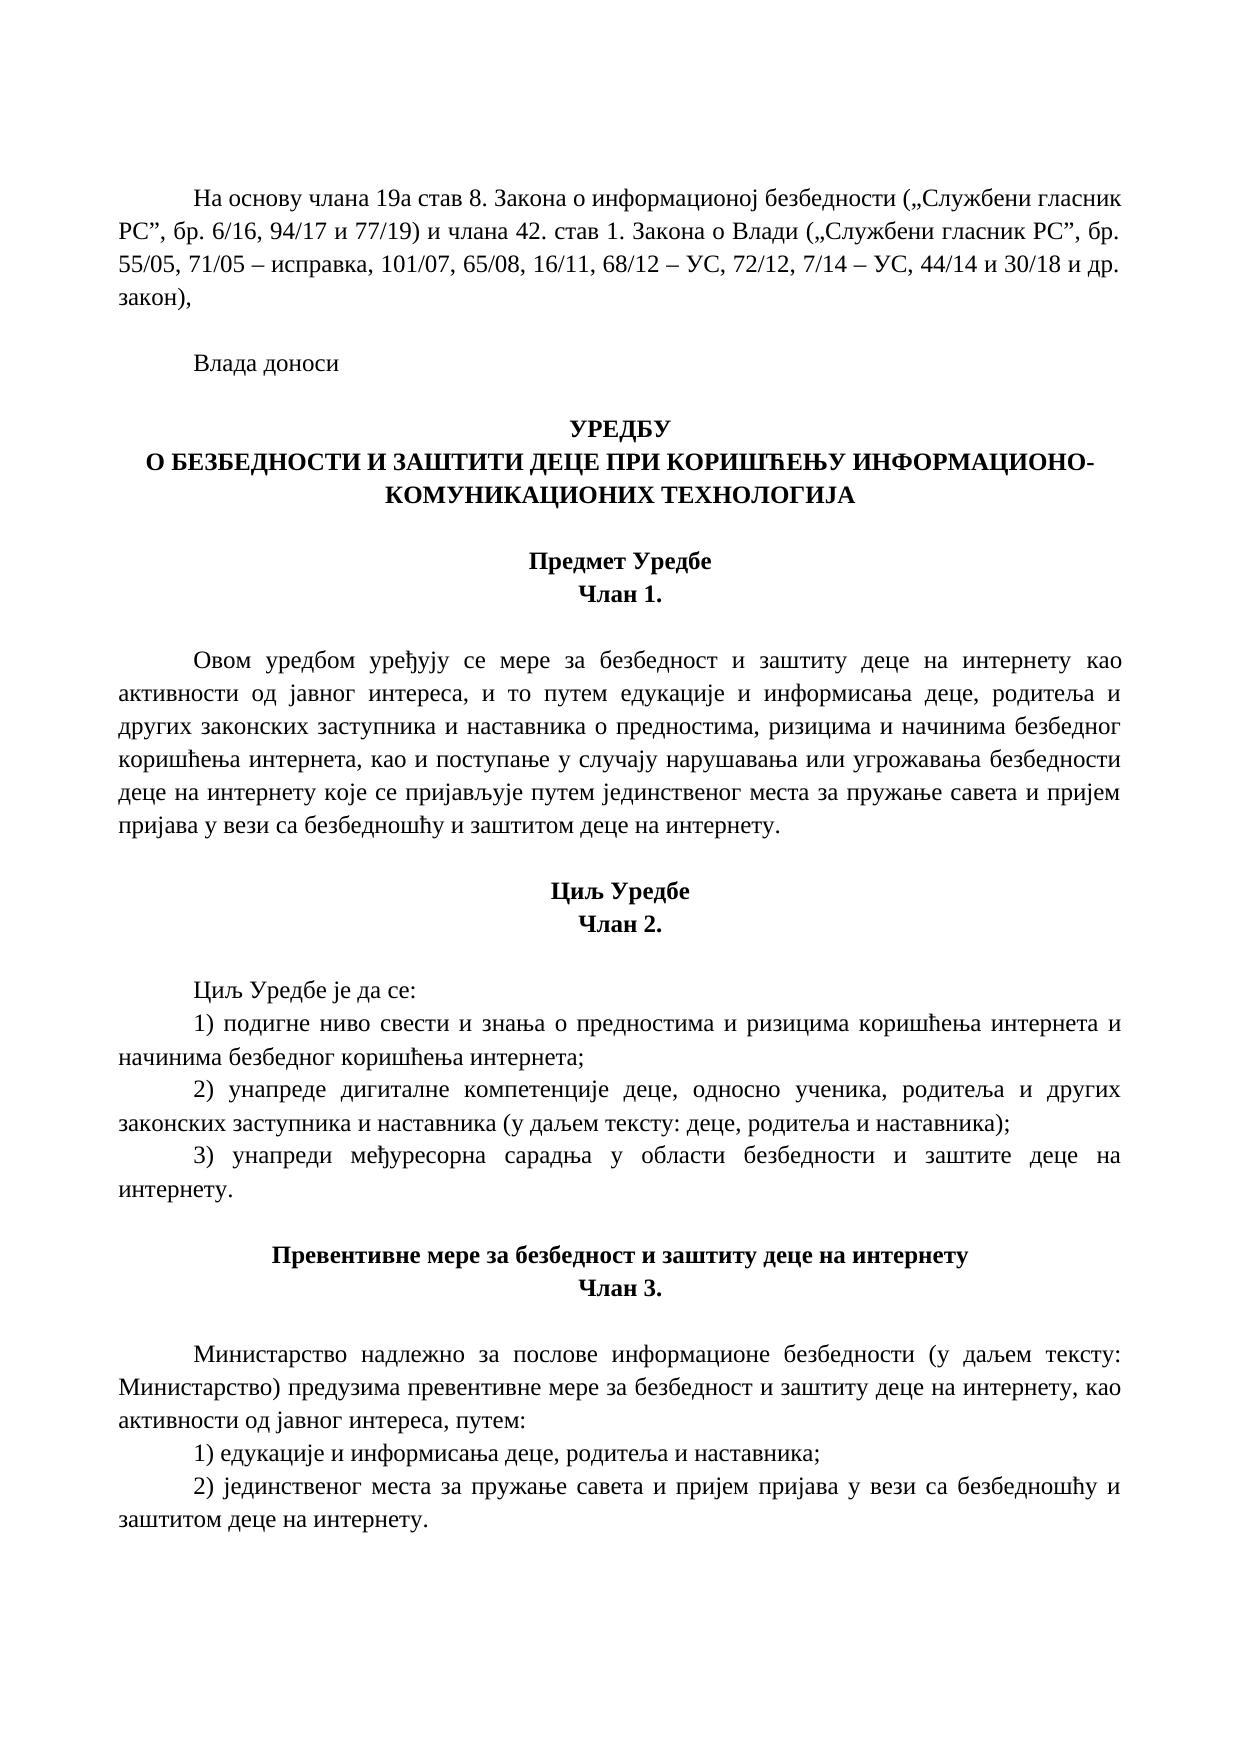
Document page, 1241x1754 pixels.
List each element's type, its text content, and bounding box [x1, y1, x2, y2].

text Министарство надлежно за послове информационе безбедности (у даљем тексту: Министарство) предузима превентивне мере за безбедност и заштиту деце на интернету, као активности од јавног интереса, путем: [118, 1339, 1122, 1433]
text Превентивне мере за безбедност и заштиту деце на интернету [118, 1240, 1122, 1268]
text Циљ Уредбе је да се: [118, 976, 1122, 1004]
text УРЕДБУ [118, 414, 1122, 443]
text 1) едукације и информисања деце, родитеља и наставника; [118, 1438, 1122, 1467]
text Овом уредбом уређују се мере за безбедност и заштиту деце на интернету као активности од јавног интереса, и то путем едукације и информисања деце, родитеља и других законских заступника и наставника о предностима, ризицима и начинима безбедног коришћења интернета, као и поступање у случају нарушавања или угрожавања безбедности деце на интернету које се пријављује путем јединственог места за пружање савета и пријем пријава у вези са безбедношћу и заштитом деце на интернету. [118, 645, 1122, 839]
text Члан 3. [118, 1273, 1122, 1301]
text 2) унапреде дигиталне компетенције деце, односно ученика, родитеља и других законских заступника и наставника (у даљем тексту: деце, родитеља и наставника); [118, 1074, 1122, 1136]
text Циљ Уредбе [118, 876, 1122, 905]
text 3) унапреди међуресорна сарадња у области безбедности и заштите деце на интернету. [118, 1141, 1122, 1202]
text На основу члана 19а став 8. Закона о информационој безбедности („Службени гласник РС”, бр. 6/16, 94/17 и 77/19) и члана 42. став 1. Закона о Влади („Службени гласник РС”, бр. 55/05, 71/05 – исправка, 101/07, 65/08, 16/11, 68/12 – УС, 72/12, 7/14 – УС, 44/14 и 30/18 и др. закон), [118, 183, 1122, 311]
text О БЕЗБЕДНОСТИ И ЗАШТИТИ ДЕЦЕ ПРИ КОРИШЋЕЊУ ИНФОРМАЦИОНО-КОМУНИКАЦИОНИХ ТЕХНОЛОГИЈА [118, 447, 1122, 509]
text Члан 2. [118, 909, 1122, 938]
text 1) подигне ниво свести и знања о предностима и ризицима коришћења интернета и начинима безбедног коришћења интернета; [118, 1008, 1122, 1070]
text Предмет Уредбе [118, 546, 1122, 575]
text Влада доноси [118, 348, 1122, 377]
text Члан 1. [118, 579, 1122, 608]
text 2) јединственог места за пружање савета и пријем пријава у вези са безбедношћу и заштитом деце на интернету. [118, 1471, 1122, 1533]
